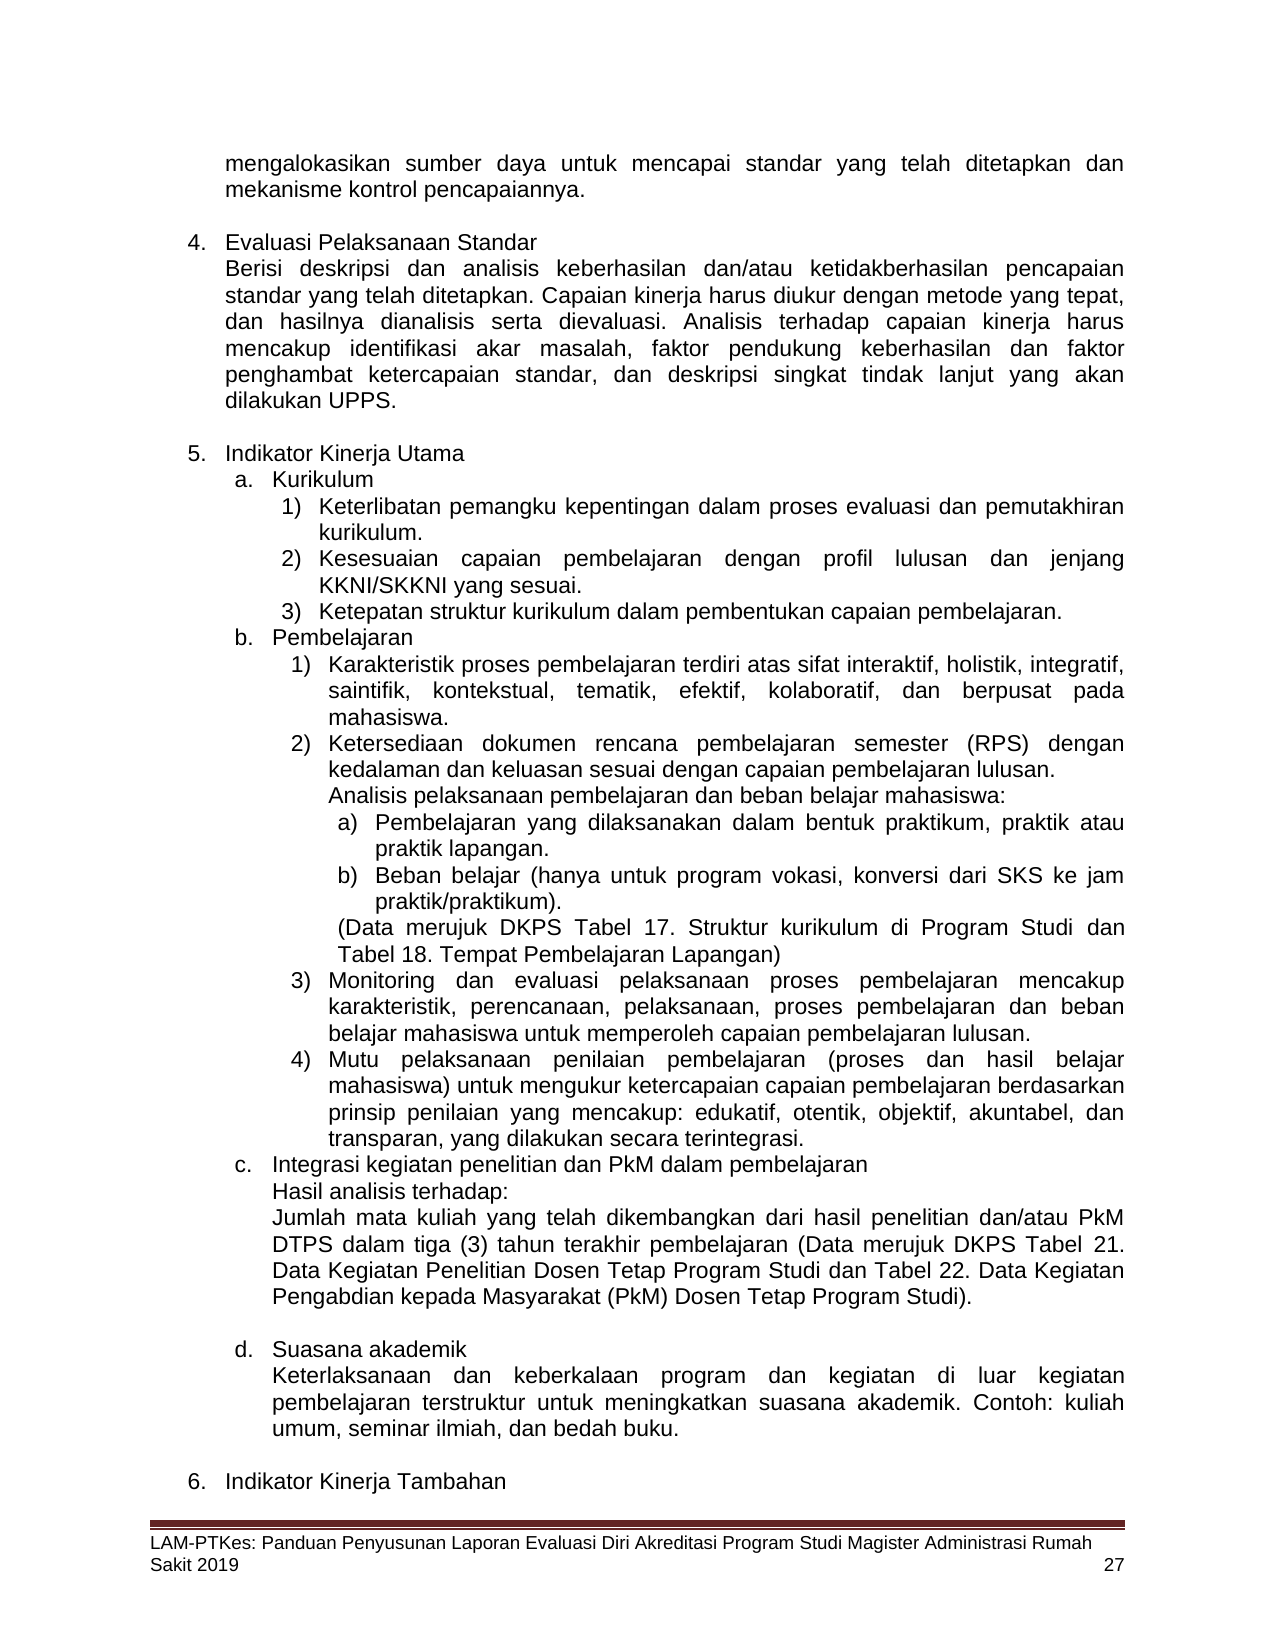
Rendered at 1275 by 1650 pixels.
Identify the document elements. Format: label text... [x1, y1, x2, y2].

list Integrasi kegiatan penelitian dan PkM dalam pembelajaran [234, 1151, 1125, 1178]
list Analisis pelaksanaan pembelajaran dan beban belajar mahasiswa: [328, 782, 1125, 809]
list Monitoring dan evaluasi pelaksanaan proses pembelajaran mencakup karakteristik, perencanaan, pelaksanaan, proses pembelajaran dan beban belajar mahasiswa untuk memperoleh capaian pembelajaran lulusan. [291, 967, 1125, 1046]
list Mutu pelaksanaan penilaian pembelajaran (proses dan hasil belajar mahasiswa) untuk mengukur ketercapaian capaian pembelajaran berdasarkan prinsip penilaian yang mencakup: edukatif, otentik, objektif, akuntabel, dan transparan, yang dilakukan secara terintegrasi. [291, 1046, 1125, 1151]
list Pembelajaran [234, 624, 1125, 651]
list Karakteristik proses pembelajaran terdiri atas sifat interaktif, holistik, integratif, saintifik, kontekstual, tematik, efektif, kolaboratif, dan berpusat pada mahasiswa. [291, 651, 1125, 730]
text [225, 150, 1125, 203]
list Suasana akademik [234, 1336, 1125, 1362]
list Indikator Kinerja Tambahan [187, 1468, 1125, 1494]
list Keterlibatan pemangku kepentingan dalam proses evaluasi dan pemutakhiran kurikulum. [281, 493, 1125, 545]
list Ketersediaan dokumen rencana pembelajaran semester (RPS) dengan kedalaman dan keluasan sesuai dengan capaian pembelajaran lulusan. [291, 730, 1125, 782]
list Kesesuaian capaian pembelajaran dengan profil lulusan dan jenjang KKNI/SKKNI yang sesuai. [281, 545, 1125, 598]
list Ketepatan struktur kurikulum dalam pembentukan capaian pembelajaran. [281, 598, 1125, 624]
list Evaluasi Pelaksanaan Standar [187, 229, 1125, 255]
list Kurikulum [234, 466, 1125, 493]
text Berisi deskripsi dan analisis keberhasilan dan/atau ketidakberhasilan pencapaian standar yang telah ditetapkan. Capaian kinerja harus diukur dengan metode yang tepat, dan hasilnya dianalisis serta dievaluasi. Analisis terhadap capaian kinerja harus mencakup identifikasi akar masalah, faktor pendukung keberhasilan dan faktor penghambat ketercapaian standar, dan deskripsi singkat tindak lanjut yang akan dilakukan UPPS. [225, 255, 1125, 413]
list Pembelajaran yang dilaksanakan dalam bentuk praktikum, praktik atau praktik lapangan. [337, 809, 1125, 862]
list Indikator Kinerja Utama [187, 440, 1125, 466]
text Keterlaksanaan dan keberkalaan program dan kegiatan di luar kegiatan pembelajaran terstruktur untuk meningkatkan suasana akademik. Contoh: kuliah umum, seminar ilmiah, dan bedah buku. [272, 1362, 1125, 1441]
text (Data merujuk DKPS Tabel 17. Struktur kurikulum di Program Studi dan Tabel 18. Tempat Pembelajaran Lapangan) [337, 914, 1125, 967]
text Jumlah mata kuliah yang telah dikembangkan dari hasil penelitian dan/atau PkM DTPS dalam tiga (3) tahun terakhir pembelajaran (Data merujuk DKPS Tabel 21. Data Kegiatan Penelitian Dosen Tetap Program Studi dan Tabel 22. Data Kegiatan Pengabdian kepada Masyarakat (PkM) Dosen Tetap Program Studi). [272, 1204, 1125, 1309]
text Hasil analisis terhadap: [272, 1178, 1125, 1204]
list Beban belajar (hanya untuk program vokasi, konversi dari SKS ke jam praktik/praktikum). [337, 862, 1125, 914]
